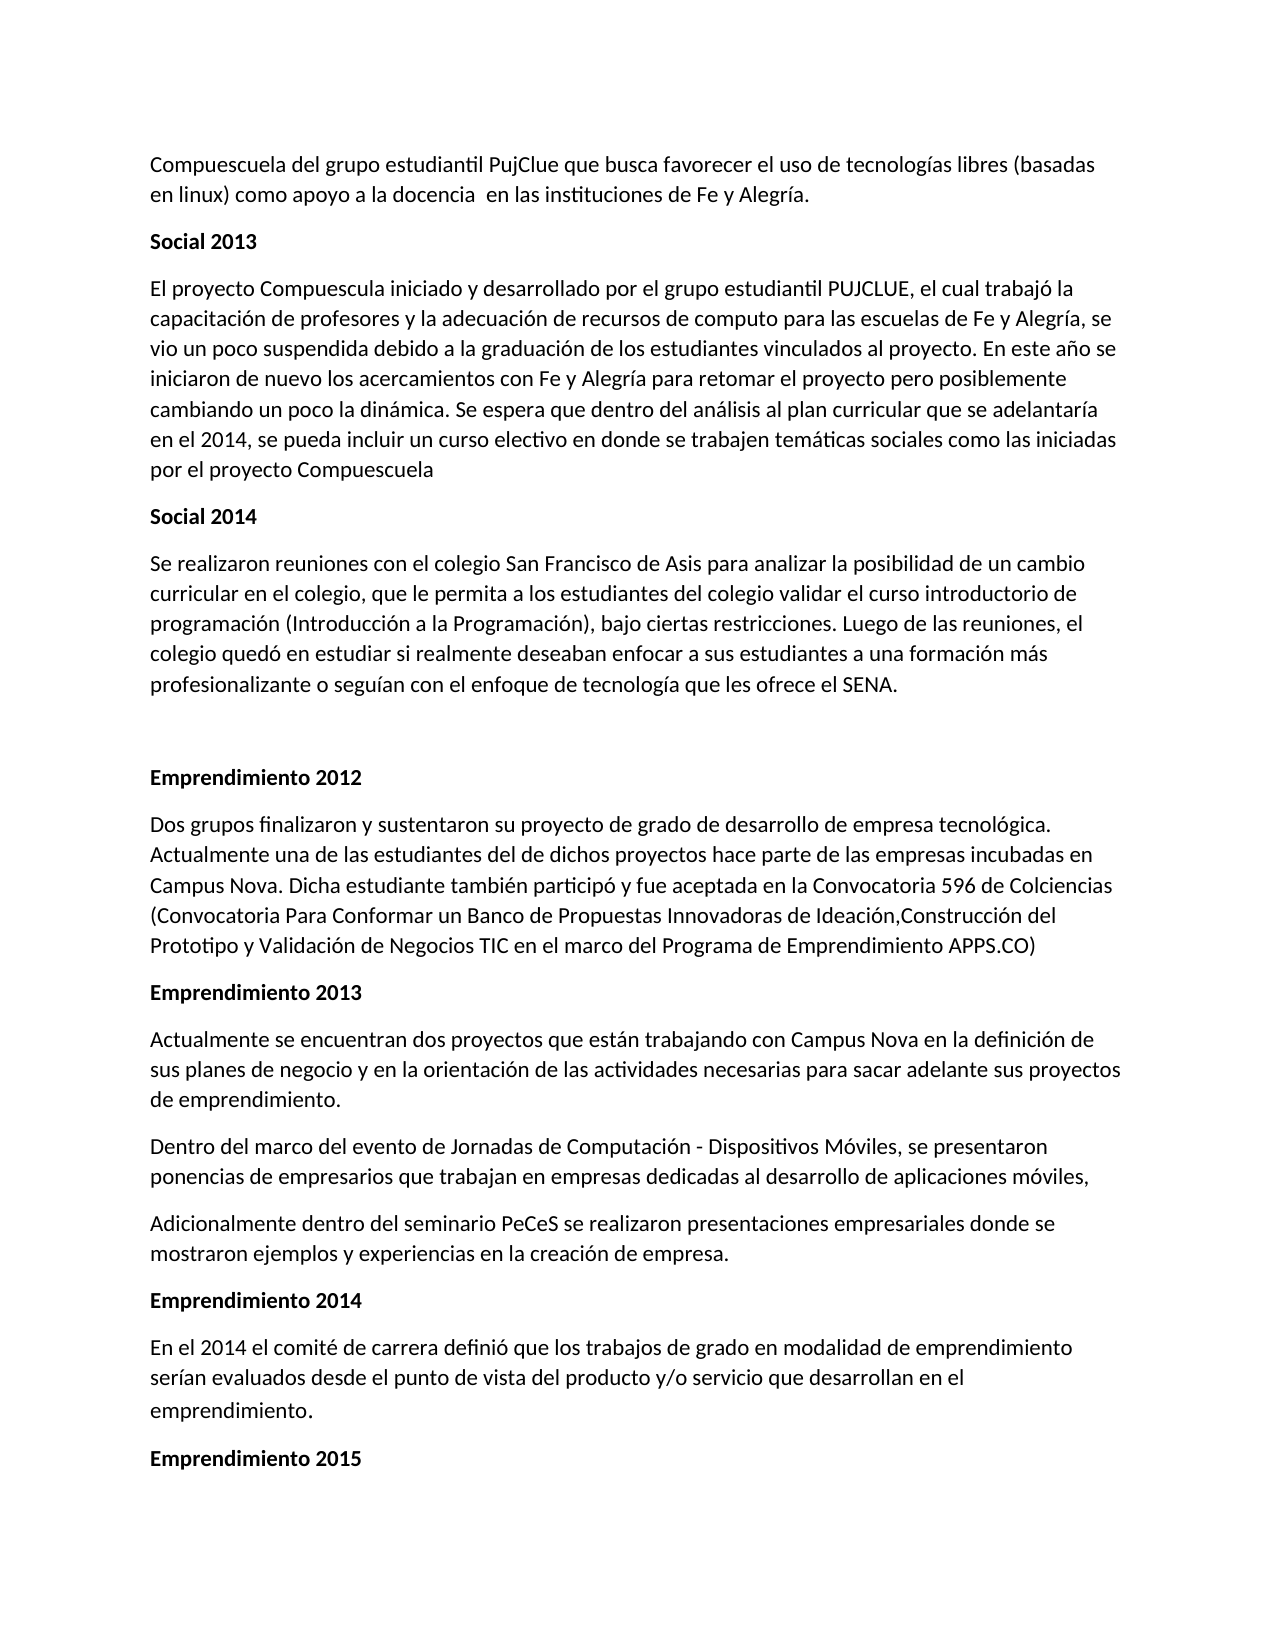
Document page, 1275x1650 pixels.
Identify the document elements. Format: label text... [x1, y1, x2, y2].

text Adicionalmente dentro del seminario PeCeS se realizaron presentaciones empresariales donde se mostraron ejemplos y experiencias en la creación de empresa. [150, 1209, 1125, 1268]
text El proyecto Compuescula iniciado y desarrollado por el grupo estudiantil PUJCLUE, el cual trabajó la capacitación de profesores y la adecuación de recursos de computo para las escuelas de Fe y Alegría, se vio un poco suspendida debido a la graduación de los estudiantes vinculados al proyecto. En este año se iniciaron de nuevo los acercamientos con Fe y Alegría para retomar el proyecto pero posiblemente cambiando un poco la dinámica. Se espera que dentro del análisis al plan curricular que se adelantaría en el 2014, se pueda incluir un curso electivo en donde se trabajen temáticas sociales como las iniciadas por el proyecto Compuescuela [150, 274, 1125, 483]
text Se realizaron reuniones con el colegio San Francisco de Asis para analizar la posibilidad de un cambio curricular en el colegio, que le permita a los estudiantes del colegio validar el curso introductorio de programación (Introducción a la Programación), bajo ciertas restricciones. Luego de las reuniones, el colegio quedó en estudiar si realmente deseaban enfocar a sus estudiantes a una formación más profesionalizante o seguían con el enfoque de tecnología que les ofrece el SENA. [150, 549, 1125, 698]
text Emprendimiento 2012 [150, 763, 1125, 792]
text Emprendimiento 2013 [150, 978, 1125, 1006]
text Compuescuela del grupo estudiantil PujClue que busca favorecer el uso de tecnologías libres (basadas en linux) como apoyo a la docencia en las instituciones de Fe y Alegría. [150, 150, 1125, 208]
text Dos grupos finalizaron y sustentaron su proyecto de grado de desarrollo de empresa tecnológica. Actualmente una de las estudiantes del de dichos proyectos hace parte de las empresas incubadas en Campus Nova. Dicha estudiante también participó y fue aceptada en la Convocatoria 596 de Colciencias (Convocatoria Para Conformar un Banco de Propuestas Innovadoras de Ideación,Construcción del Prototipo y Validación de Negocios TIC en el marco del Programa de Emprendimiento APPS.CO) [150, 810, 1125, 959]
text Emprendimiento 2014 [150, 1286, 1125, 1314]
text Emprendimiento 2015 [150, 1444, 1125, 1472]
text Social 2013 [150, 227, 1125, 255]
text Actualmente se encuentran dos proyectos que están trabajando con Campus Nova en la definición de sus planes de negocio y en la orientación de las actividades necesarias para sacar adelante sus proyectos de emprendimiento. [150, 1025, 1125, 1113]
text En el 2014 el comité de carrera definió que los trabajos de grado en modalidad de emprendimiento serían evaluados desde el punto de vista del producto y/o servicio que desarrollan en el emprendimiento. [150, 1333, 1125, 1425]
text Social 2014 [150, 502, 1125, 530]
text Dentro del marco del evento de Jornadas de Computación - Dispositivos Móviles, se presentaron ponencias de empresarios que trabajan en empresas dedicadas al desarrollo de aplicaciones móviles, [150, 1132, 1125, 1191]
